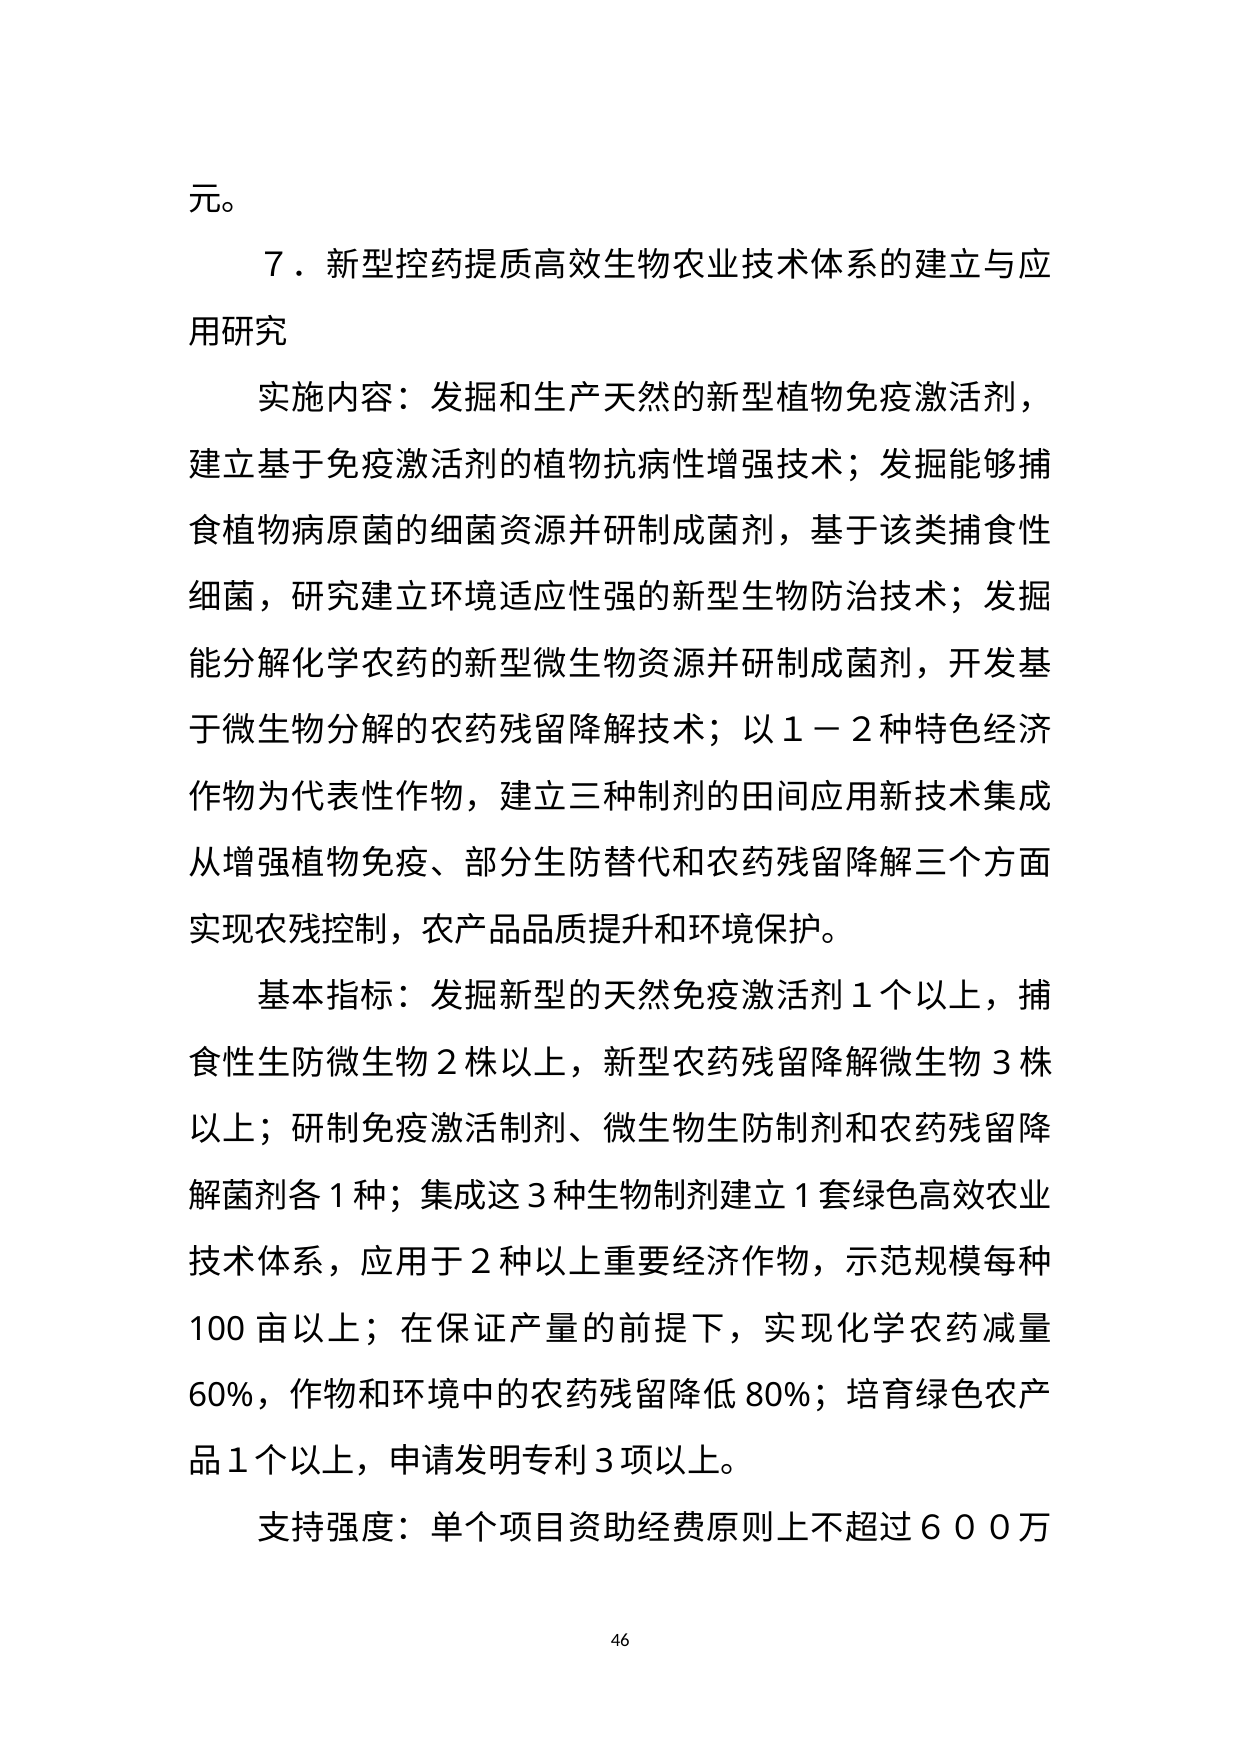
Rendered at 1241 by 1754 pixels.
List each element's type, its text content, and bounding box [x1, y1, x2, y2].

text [188, 1492, 1052, 1558]
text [188, 162, 1052, 229]
text 实施内容：发掘和生产天然的新型植物免疫激活剂，建立基于免疫激活剂的植物抗病性增强技术；发掘能够捕食植物病原菌的细菌资源并研制成菌剂，基于该类捕食性细菌，研究建立环境适应性强的新型生物防治技术；发掘能分解化学农药的新型微生物资源并研制成菌剂，开发基于微生物分解的农药残留降解技术；以１－２种特色经济作物为代表性作物，建立三种制剂的田间应用新技术集成，从增强植物免疫、部分生防替代和农药残留降解三个方面实现农残控制，农产品品质提升和环境保护。 [188, 362, 1052, 960]
text 基本指标：发掘新型的天然免疫激活剂１个以上，捕食性生防微生物２株以上，新型农药残留降解微生物3株以上；研制免疫激活制剂、微生物生防制剂和农药残留降解菌剂各1种；集成这3种生物制剂建立1套绿色高效农业技术体系，应用于２种以上重要经济作物，示范规模每种100亩以上；在保证产量的前提下，实现化学农药减量60%，作物和环境中的农药残留降低80%；培育绿色农产品１个以上，申请发明专利3项以上。 [188, 960, 1052, 1492]
text ７．新型控药提质高效生物农业技术体系的建立与应用研究 [188, 229, 1052, 362]
